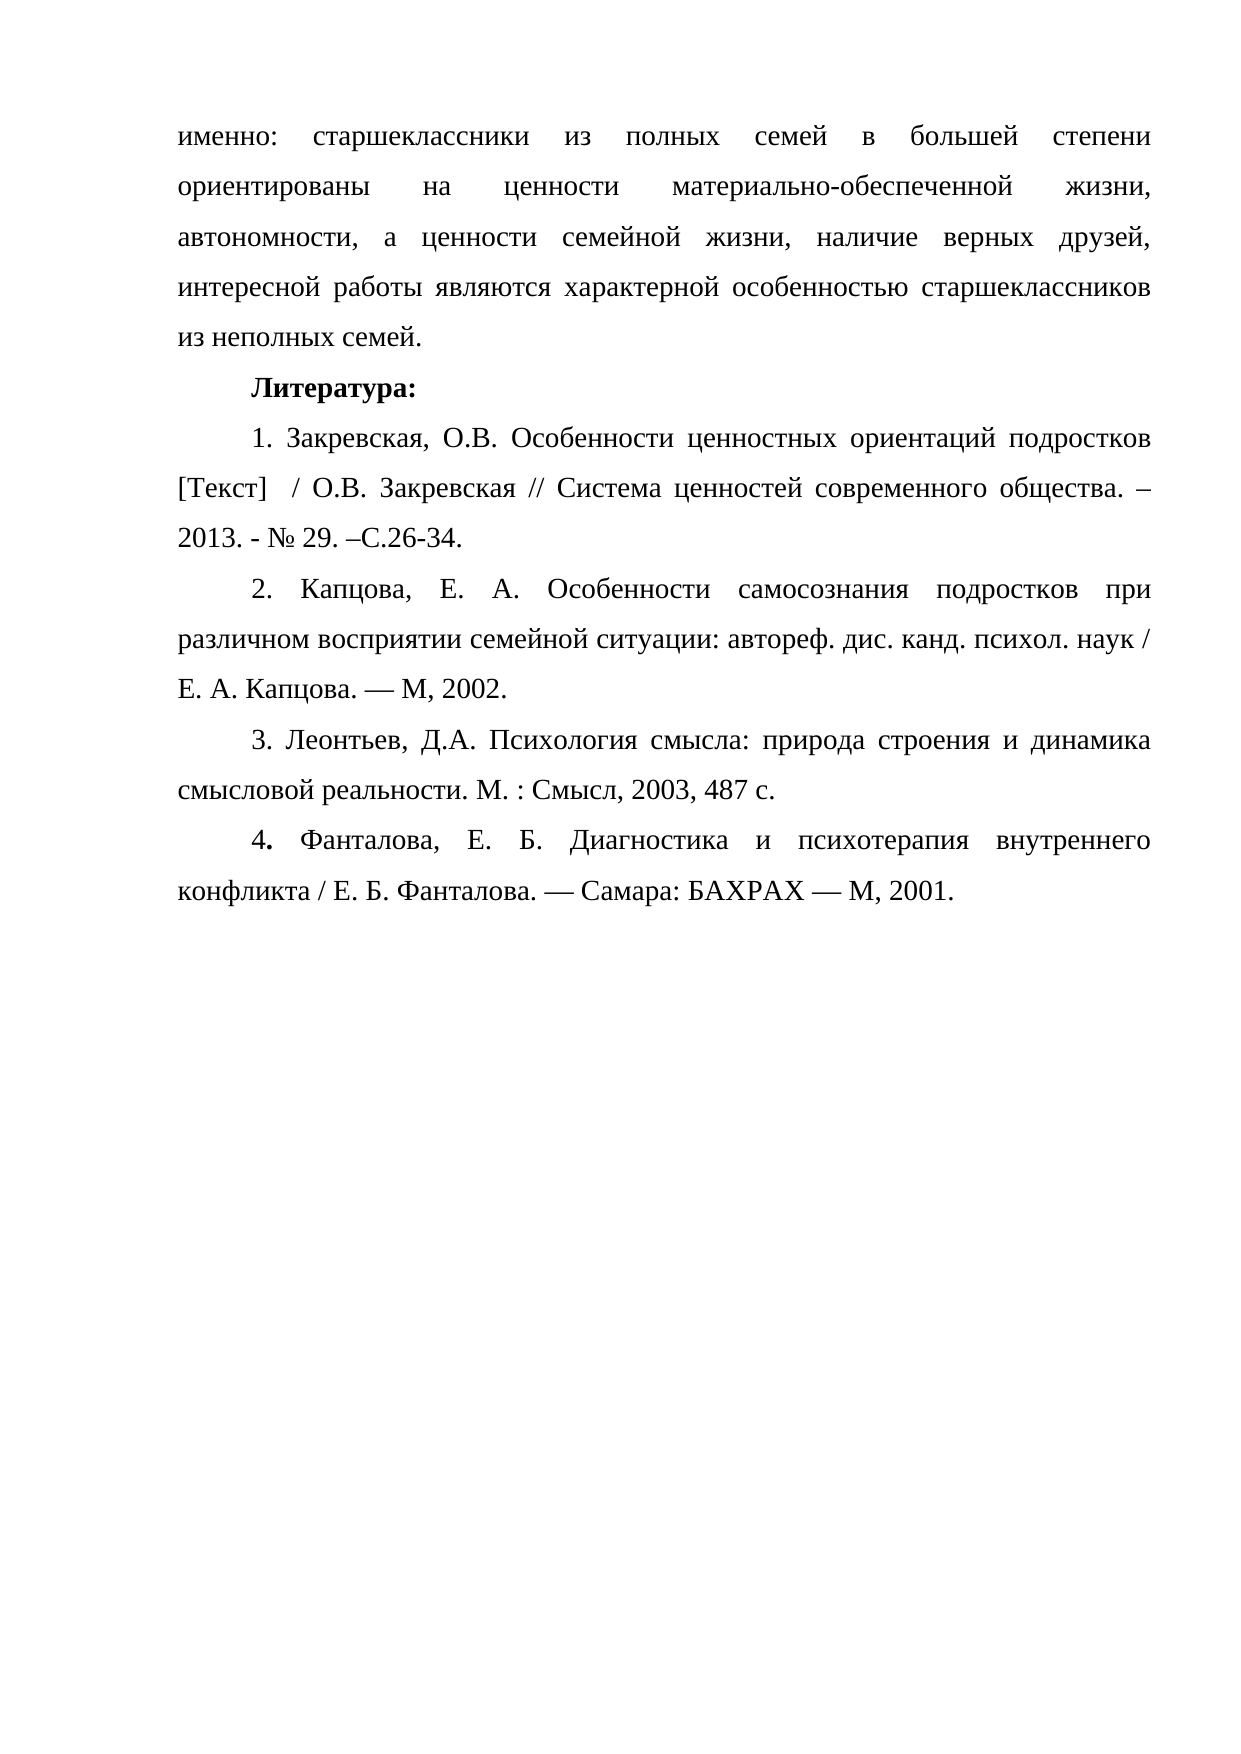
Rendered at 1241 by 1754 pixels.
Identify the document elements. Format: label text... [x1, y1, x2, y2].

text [177, 118, 1152, 353]
text Литература: [177, 370, 1152, 403]
text 2. Капцова, Е. А. Особенности самосознания подростков при различном восприятии семейной ситуации: автореф. дис. канд. психол. наук / Е. А. Капцова. — М, 2002. [177, 571, 1152, 705]
text 4. Фанталова, Е. Б. Диагностика и психотерапия внутреннего конфликта / Е. Б. Фанталова. — Самара: БАХРАХ — М, 2001. [177, 822, 1152, 906]
text 3. Леонтьев, Д.А. Психология смысла: природа строения и динамика смысловой реальности. М. : Смысл, 2003, 487 с. [177, 722, 1152, 806]
text 1. Закревская, О.В. Особенности ценностных ориентаций подростков [Текст] / О.В. Закревская // Система ценностей современного общества. – 2013. - № 29. –С.26-34. [177, 420, 1152, 554]
